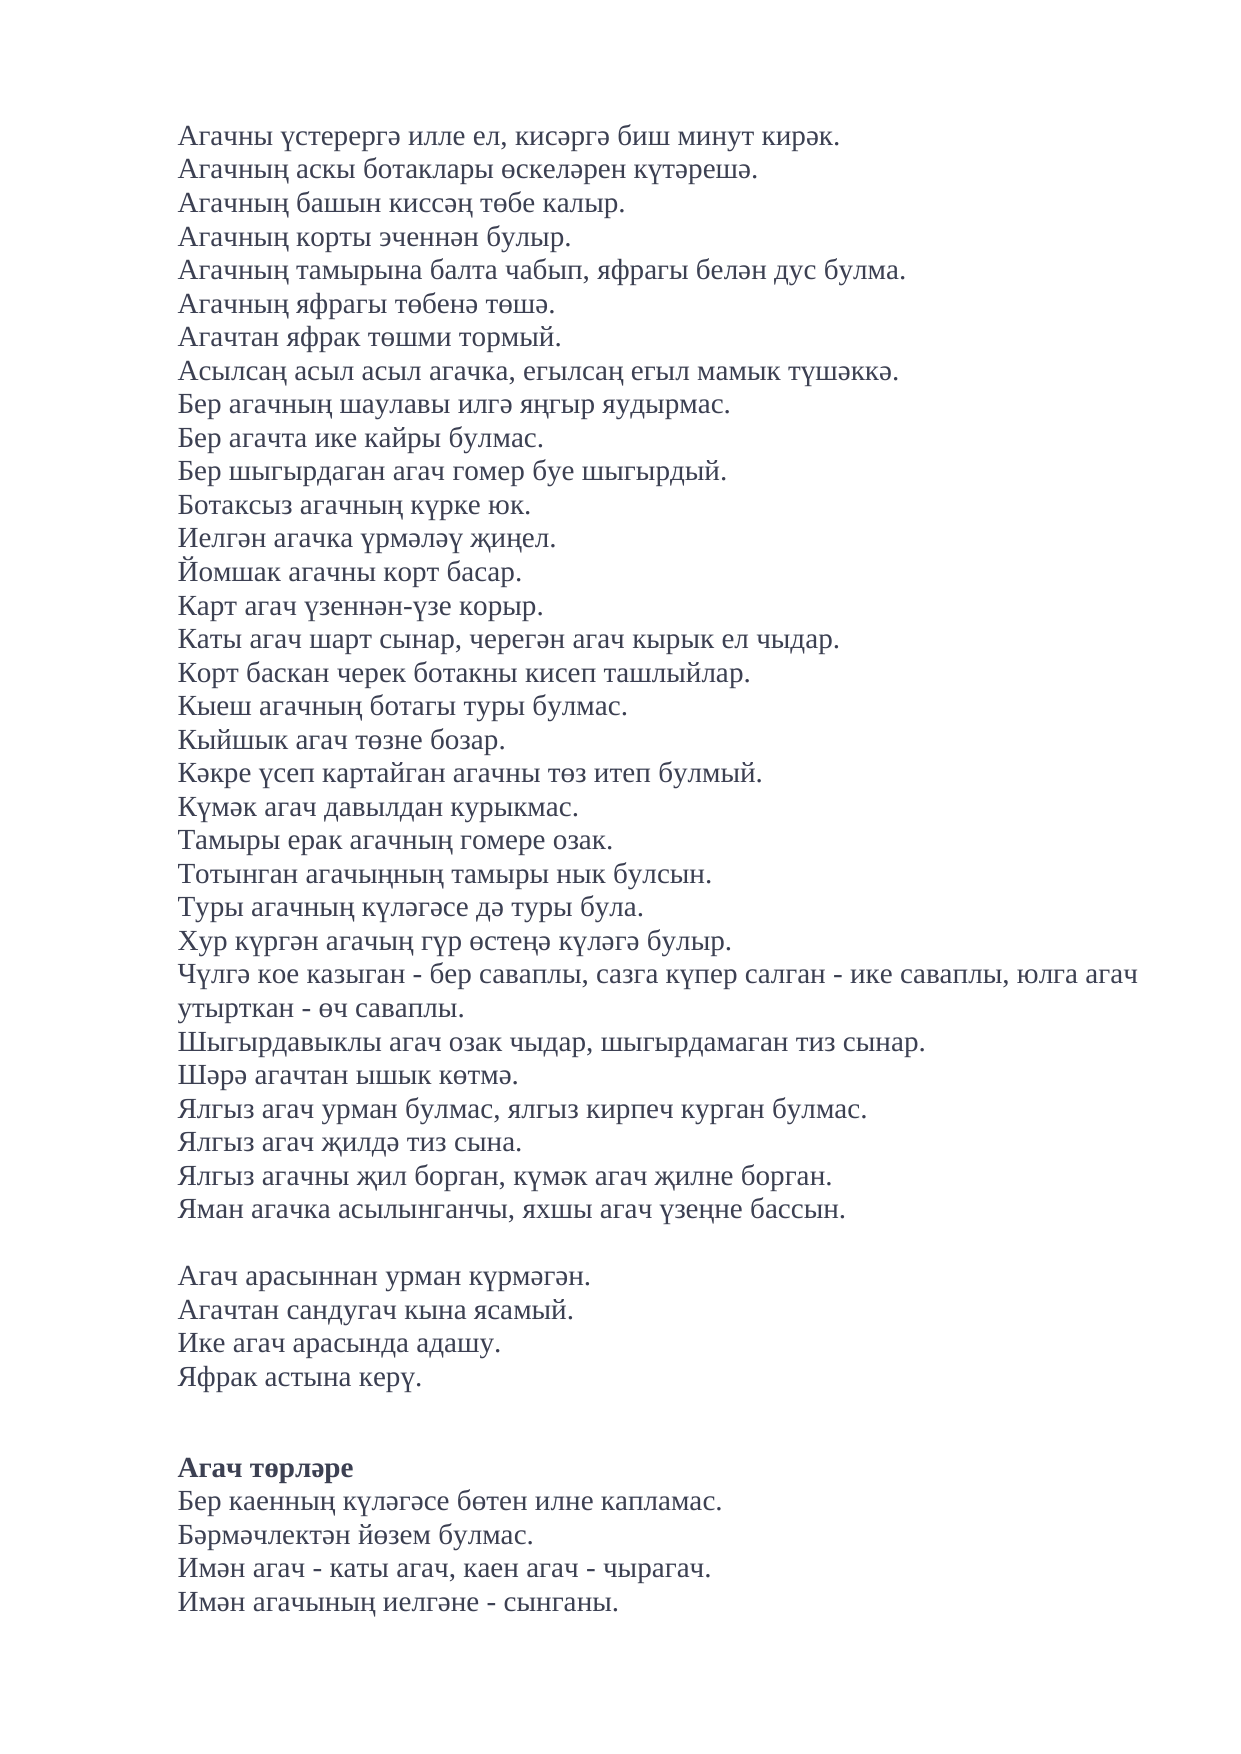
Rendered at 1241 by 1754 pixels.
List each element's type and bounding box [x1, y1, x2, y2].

text [177, 118, 1152, 1421]
text [177, 1450, 1152, 1618]
